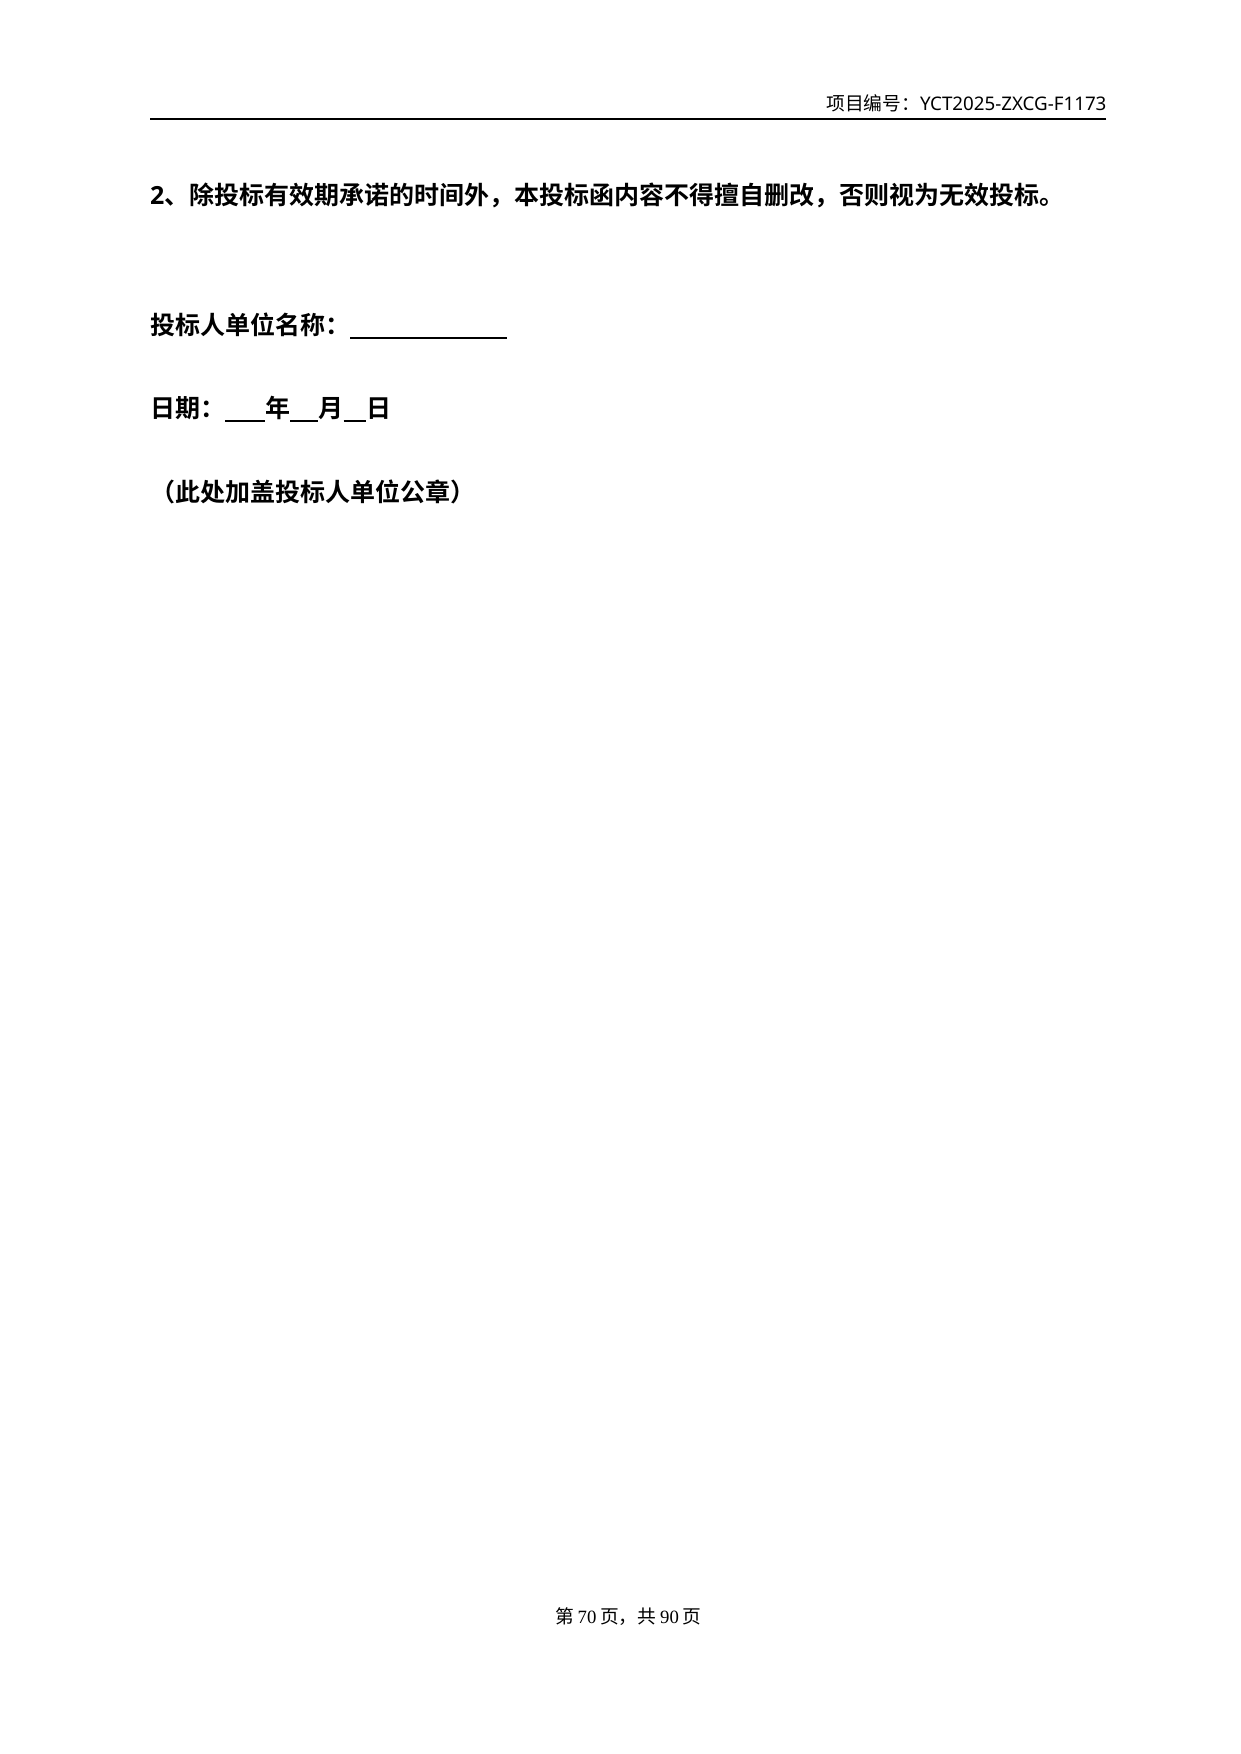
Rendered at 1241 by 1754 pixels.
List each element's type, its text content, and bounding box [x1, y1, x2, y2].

text 投标人单位名称： [150, 291, 1106, 356]
text （此处加盖投标人单位公章） [150, 458, 1106, 523]
text 日期： 年 月 日 [150, 374, 1106, 439]
text 2、除投标有效期承诺的时间外，本投标函内容不得擅自删改，否则视为无效投标。 [150, 161, 1106, 226]
